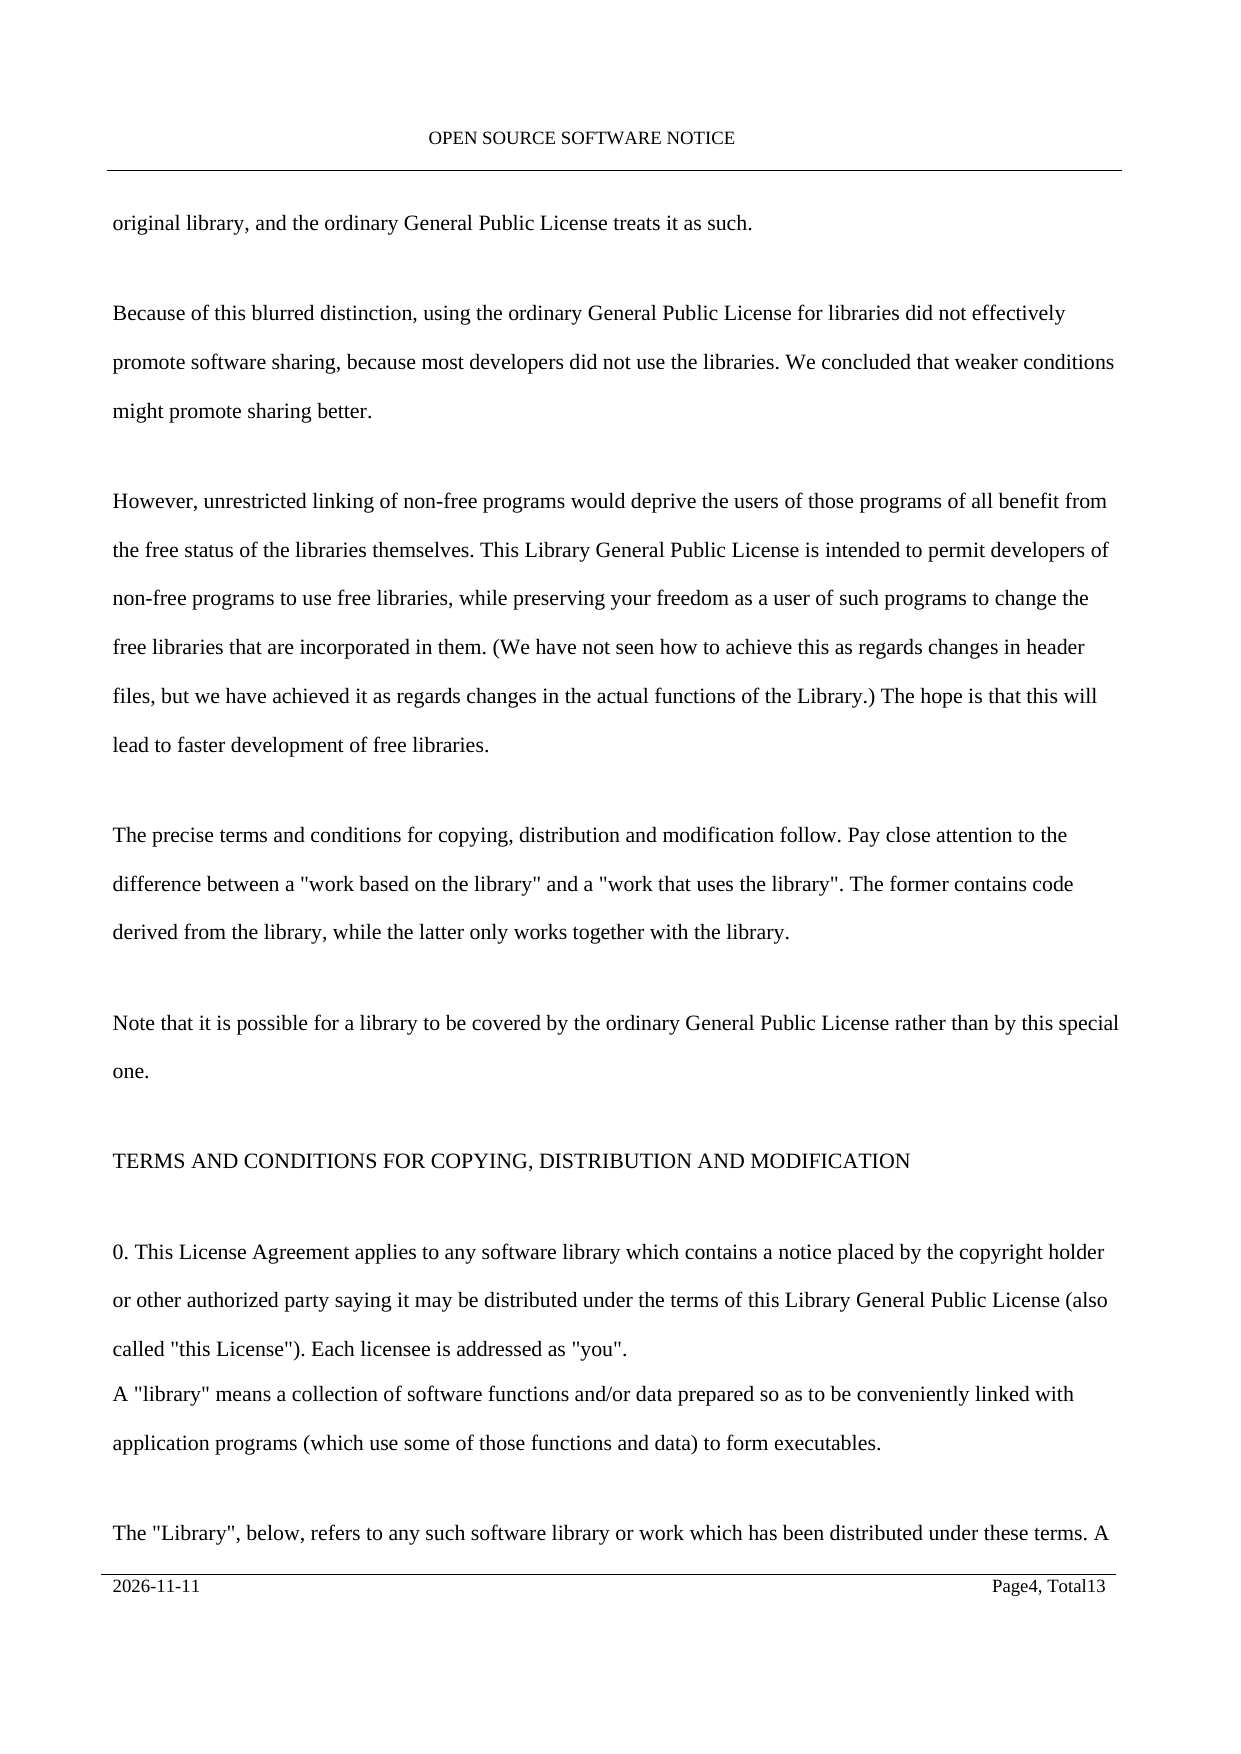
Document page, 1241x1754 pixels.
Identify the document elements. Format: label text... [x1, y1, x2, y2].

text Because of this blurred distinction, using the ordinary General Public License for libraries did not effectively promote software sharing, because most developers did not use the libraries. We concluded that weaker conditions might promote sharing better. [112, 297, 1128, 427]
text A "library" means a collection of software functions and/or data prepared so as to be conveniently linked with application programs (which use some of those functions and data) to form executables. [112, 1378, 1128, 1459]
text 0. This License Agreement applies to any software library which contains a notice placed by the copyright holder or other authorized party saying it may be distributed under the terms of this Library General Public License (also called "this License"). Each licensee is addressed as "you". [112, 1235, 1128, 1365]
text However, unrestricted linking of non-free programs would deprive the users of those programs of all benefit from the free status of the libraries themselves. This Library General Public License is intended to permit developers of non-free programs to use free libraries, while preserving your freedom as a user of such programs to change the free libraries that are incorporated in them. (We have not seen how to achieve this as regards changes in header files, but we have achieved it as regards changes in the actual functions of the Library.) The hope is that this will lead to faster development of free libraries. [112, 484, 1128, 761]
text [112, 1517, 1128, 1549]
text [112, 206, 1128, 239]
text Note that it is possible for a library to be covered by the ordinary General Public License rather than by this special one. [112, 1006, 1128, 1087]
text TERMS AND CONDITIONS FOR COPYING, DISTRIBUTION AND MODIFICATION [112, 1145, 1128, 1177]
text The precise terms and conditions for copying, distribution and modification follow. Pay close attention to the difference between a "work based on the library" and a "work that uses the library". The former contains code derived from the library, while the latter only works together with the library. [112, 818, 1128, 948]
